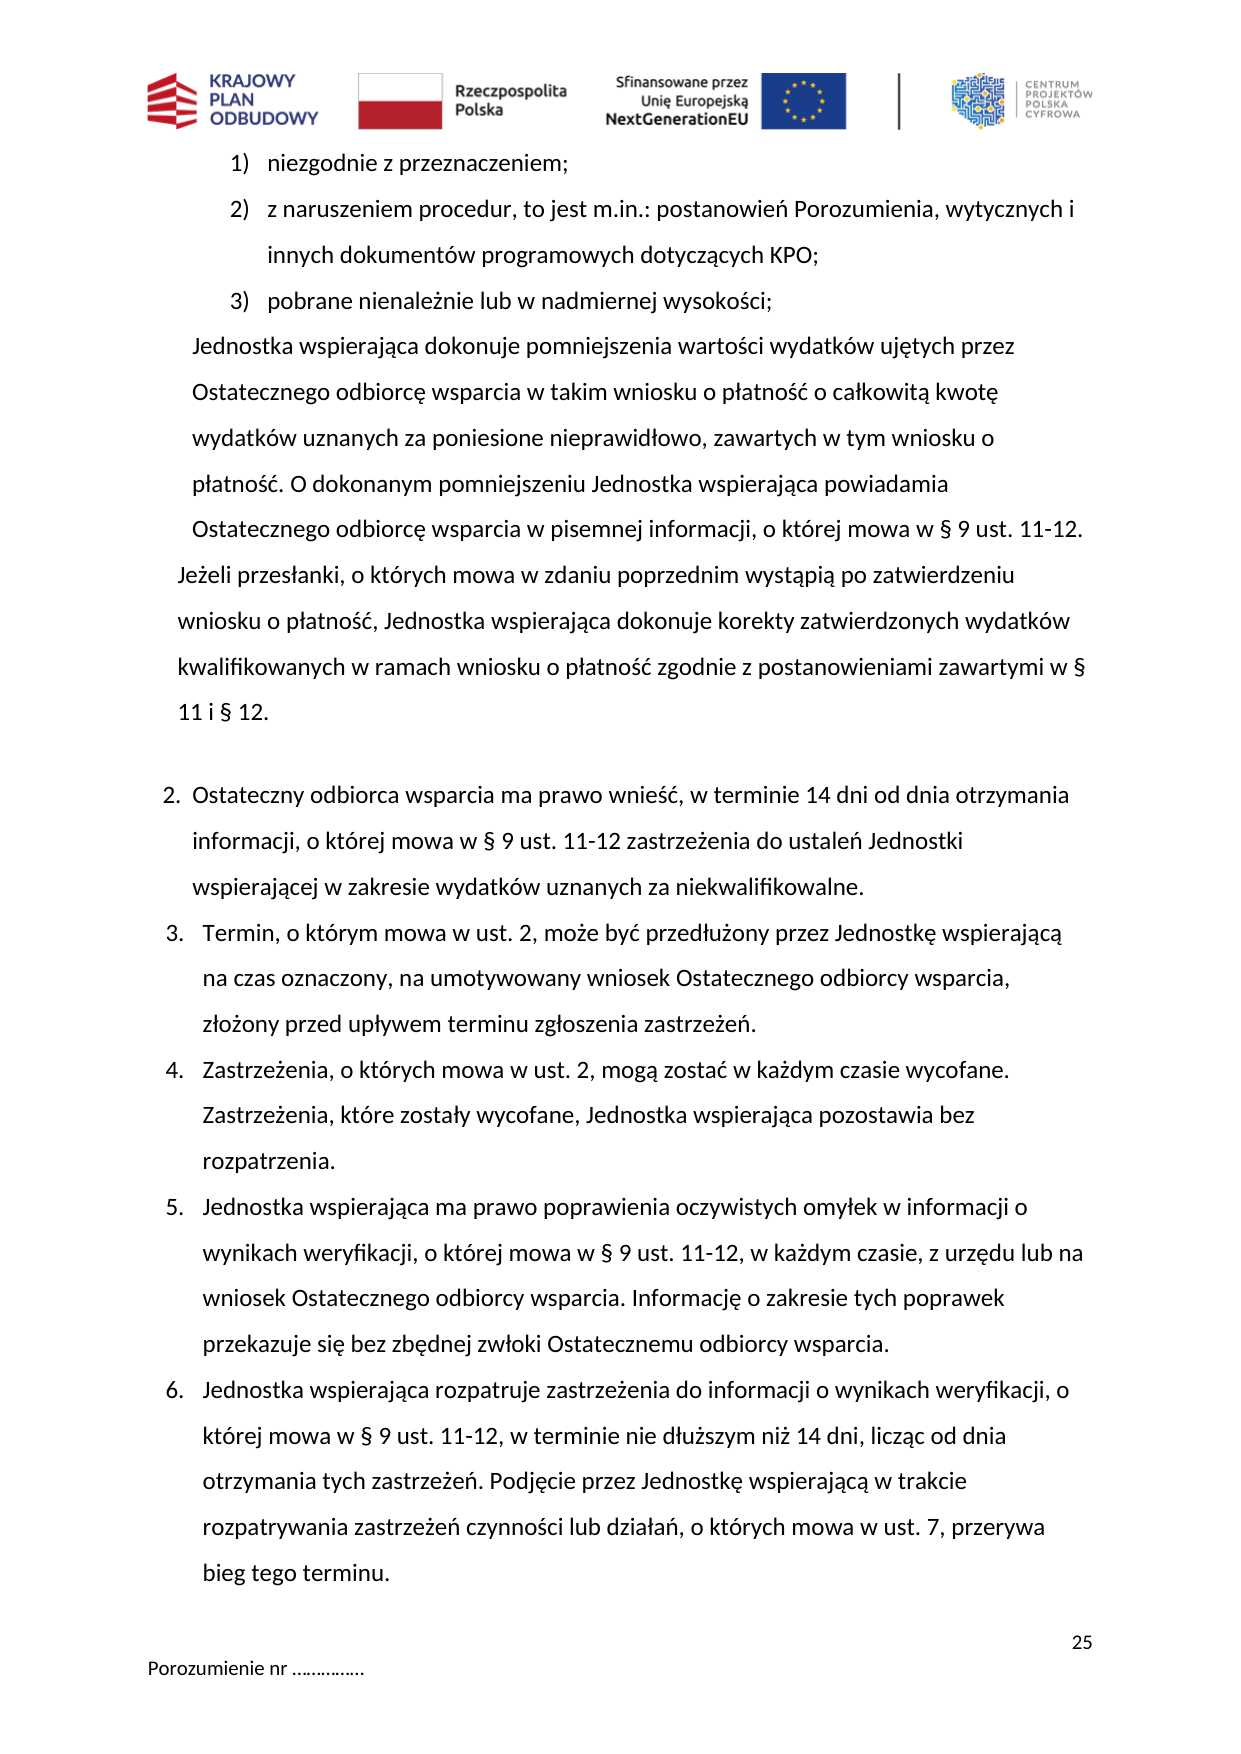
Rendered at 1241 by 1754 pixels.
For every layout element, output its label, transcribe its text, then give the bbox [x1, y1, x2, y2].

text Jednostka wspierająca dokonuje pomniejszenia wartości wydatków ujętych przez Ostatecznego odbiorcę wsparcia w takim wniosku o płatność o całkowitą kwotę wydatków uznanych za poniesione nieprawidłowo, zawartych w tym wniosku o płatność. O dokonanym pomniejszeniu Jednostka wspierająca powiadamia Ostatecznego odbiorcę wsparcia w pisemnej informacji, o której mowa w § 9 ust. 11-12. [192, 331, 1093, 544]
text Jeżeli przesłanki, o których mowa w zdaniu poprzednim wystąpią po zatwierdzeniu wniosku o płatność, Jednostka wspierająca dokonuje korekty zatwierdzonych wydatków kwalifikowanych w ramach wniosku o płatność zgodnie z postanowieniami zawartymi w § 11 i § 12. [177, 559, 1093, 727]
list niezgodnie z przeznaczeniem; [229, 148, 1093, 178]
list Jednostka wspierająca ma prawo poprawienia oczywistych omyłek w informacji o wynikach weryfikacji, o której mowa w § 9 ust. 11-12, w każdym czasie, z urzędu lub na wniosek Ostatecznego odbiorcy wsparcia. Informację o zakresie tych poprawek przekazuje się bez zbędnej zwłoki Ostatecznemu odbiorcy wsparcia. [165, 1191, 1093, 1359]
list Termin, o którym mowa w ust. 2, może być przedłużony przez Jednostkę wspierającą na czas oznaczony, na umotywowany wniosek Ostatecznego odbiorcy wsparcia, złożony przed upływem terminu zgłoszenia zastrzeżeń. [165, 917, 1093, 1039]
list Jednostka wspierająca rozpatruje zastrzeżenia do informacji o wynikach weryfikacji, o której mowa w § 9 ust. 11-12, w terminie nie dłuższym niż 14 dni, licząc od dnia otrzymania tych zastrzeżeń. Podjęcie przez Jednostkę wspierającą w trakcie rozpatrywania zastrzeżeń czynności lub działań, o których mowa w ust. 7, przerywa bieg tego terminu. [165, 1374, 1093, 1587]
list Zastrzeżenia, o których mowa w ust. 2, mogą zostać w każdym czasie wycofane. Zastrzeżenia, które zostały wycofane, Jednostka wspierająca pozostawia bez rozpatrzenia. [165, 1054, 1093, 1176]
list Ostateczny odbiorca wsparcia ma prawo wnieść, w terminie 14 dni od dnia otrzymania informacji, o której mowa w § 9 ust. 11-12 zastrzeżenia do ustaleń Jednostki wspierającej w zakresie wydatków uznanych za niekwalifikowalne. [162, 779, 1093, 902]
list pobrane nienależnie lub w nadmiernej wysokości; [229, 285, 1093, 315]
picture [147, 73, 1093, 130]
list z naruszeniem procedur, to jest m.in.: postanowień Porozumienia, wytycznych i innych dokumentów programowych dotyczących KPO; [229, 193, 1093, 269]
